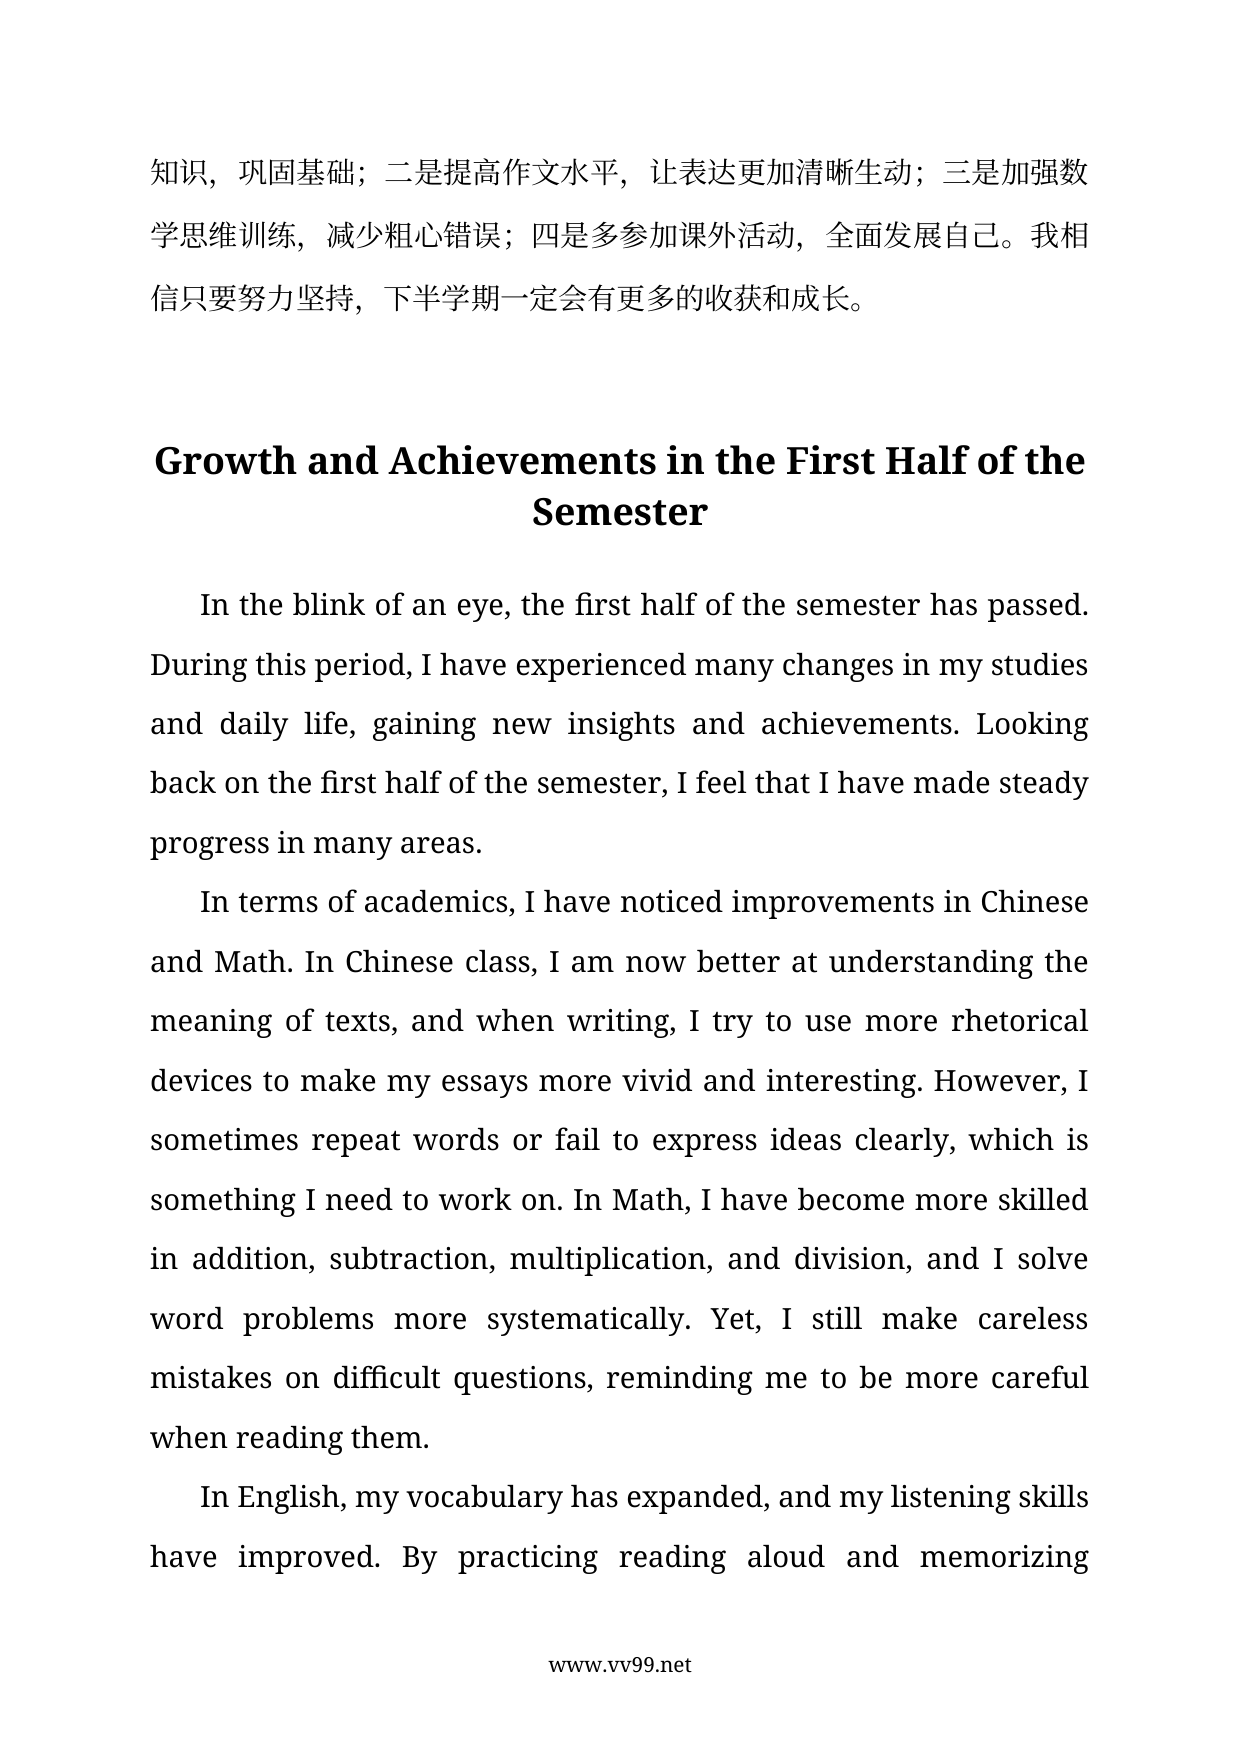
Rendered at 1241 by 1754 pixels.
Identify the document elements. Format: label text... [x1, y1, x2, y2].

subtitle Growth and Achievements in the First Half of the Semester [150, 434, 1090, 536]
text In terms of academics, I have noticed improvements in Chinese and Math. In Chinese class, I am now better at understanding the meaning of texts, and when writing, I try to use more rhetorical devices to make my essays more vivid and interesting. However, I sometimes repeat words or fail to express ideas clearly, which is something I need to work on. In Math, I have become more skilled in addition, subtraction, multiplication, and division, and I solve word problems more systematically. Yet, I still make careless mistakes on difficult questions, reminding me to be more careful when reading them. [150, 882, 1090, 1457]
text In the blink of an eye, the first half of the semester has passed. During this period, I have experienced many changes in my studies and daily life, gaining new insights and achievements. Looking back on the first half of the semester, I feel that I have made steady progress in many areas. [150, 584, 1090, 862]
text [150, 1476, 1090, 1576]
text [150, 150, 1090, 317]
